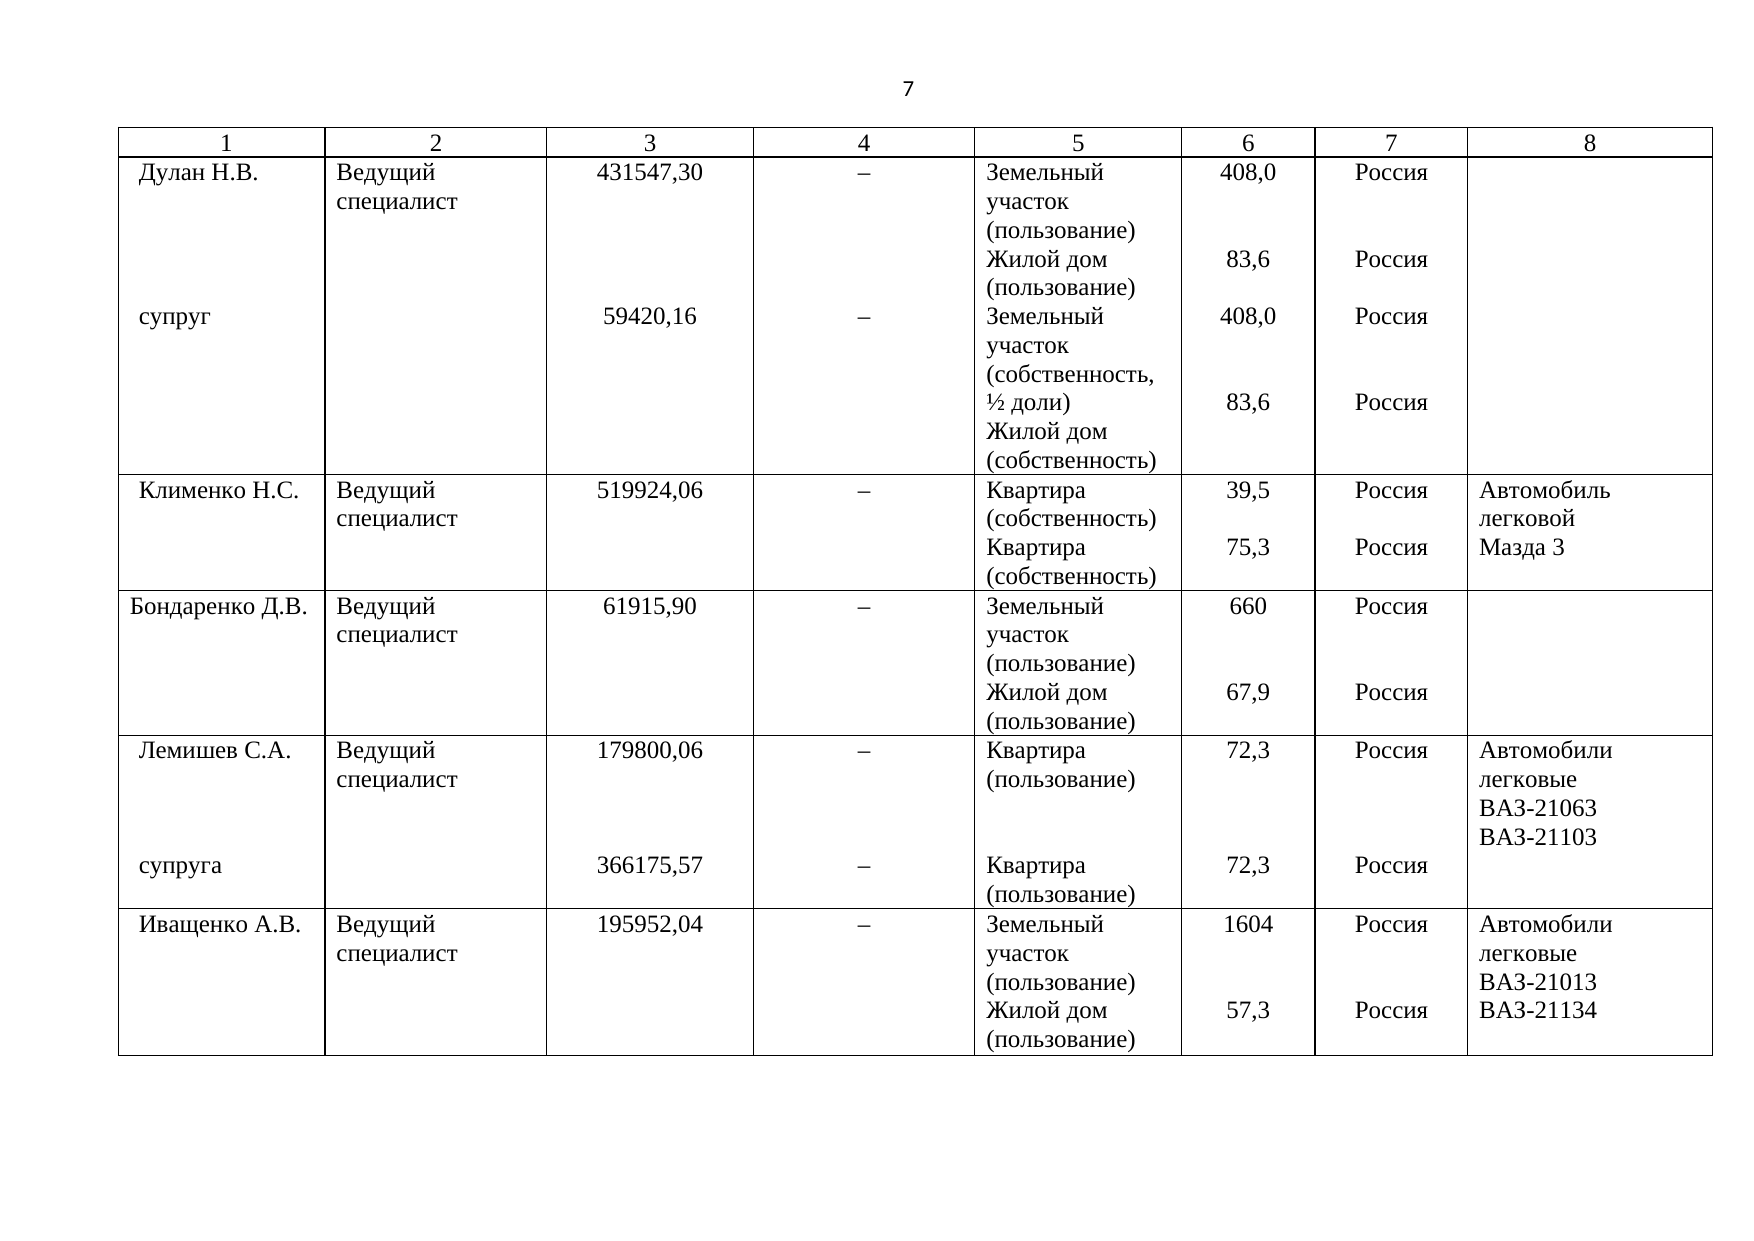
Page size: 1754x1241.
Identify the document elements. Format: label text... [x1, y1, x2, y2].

table_cell Земельный участок (пользование) Жилой дом (пользование) [975, 591, 1181, 734]
table_cell – [754, 909, 974, 1055]
table_header 5 [975, 128, 1181, 156]
table_header 7 [1316, 128, 1467, 156]
table_cell Земельный участок (пользование) Жилой дом (пользование) [975, 909, 1181, 1055]
table_header 3 [547, 128, 753, 156]
table_cell [1468, 591, 1712, 734]
table_cell Россия Россия [1316, 736, 1467, 908]
table_cell Квартира (пользование) Квартира (пользование) [975, 736, 1181, 908]
table_cell Россия Россия [1316, 591, 1467, 734]
table_cell Автомобиль легковой Мазда 3 [1468, 475, 1712, 590]
table_cell – – [754, 158, 974, 474]
table_cell Ведущий специалист [326, 736, 546, 908]
table_cell 179800,06 366175,57 [547, 736, 753, 908]
table_header 2 [326, 128, 546, 156]
table_cell 1604 57,3 [1182, 909, 1314, 1055]
table_cell 195952,04 [547, 909, 753, 1055]
table_cell Ведущий специалист [326, 475, 546, 590]
table_header 6 [1182, 128, 1314, 156]
table_cell Ведущий специалист [326, 158, 546, 474]
table_cell Ведущий специалист [326, 909, 546, 1055]
table_cell Бондаренко Д.В. [119, 591, 324, 734]
table_cell Россия Россия [1316, 909, 1467, 1055]
table_cell 431547,30 59420,16 [547, 158, 753, 474]
table_cell 519924,06 [547, 475, 753, 590]
table_cell 660 67,9 [1182, 591, 1314, 734]
table_cell 72,3 72,3 [1182, 736, 1314, 908]
table_cell Лемишев С.А. супруга [119, 736, 324, 908]
table_cell Иващенко А.В. [119, 909, 324, 1055]
table_cell 61915,90 [547, 591, 753, 734]
table_cell Автомобили легковые ВАЗ-21013 ВАЗ-21134 [1468, 909, 1712, 1055]
table_cell Земельный участок (пользование) Жилой дом (пользование) Земельный участок (собственность, ½ доли) Жилой дом (собственность) [975, 158, 1181, 474]
table_cell – – [754, 736, 974, 908]
table_cell Россия Россия Россия Россия [1316, 158, 1467, 474]
table_header 1 [119, 128, 324, 156]
table_cell Клименко Н.С. [119, 475, 324, 590]
table_header 4 [754, 128, 974, 156]
table_cell [1468, 158, 1712, 474]
table_header 8 [1468, 128, 1712, 156]
table_cell Ведущий специалист [326, 591, 546, 734]
table_cell – [754, 591, 974, 734]
table_cell 408,0 83,6 408,0 83,6 [1182, 158, 1314, 474]
table_cell Автомобили легковые ВАЗ-21063 ВАЗ-21103 [1468, 736, 1712, 908]
table_cell 39,5 75,3 [1182, 475, 1314, 590]
table_cell Россия Россия [1316, 475, 1467, 590]
table_cell Дулан Н.В. супруг [119, 158, 324, 474]
table_cell – [754, 475, 974, 590]
table_cell Квартира (собственность) Квартира (собственность) [975, 475, 1181, 590]
